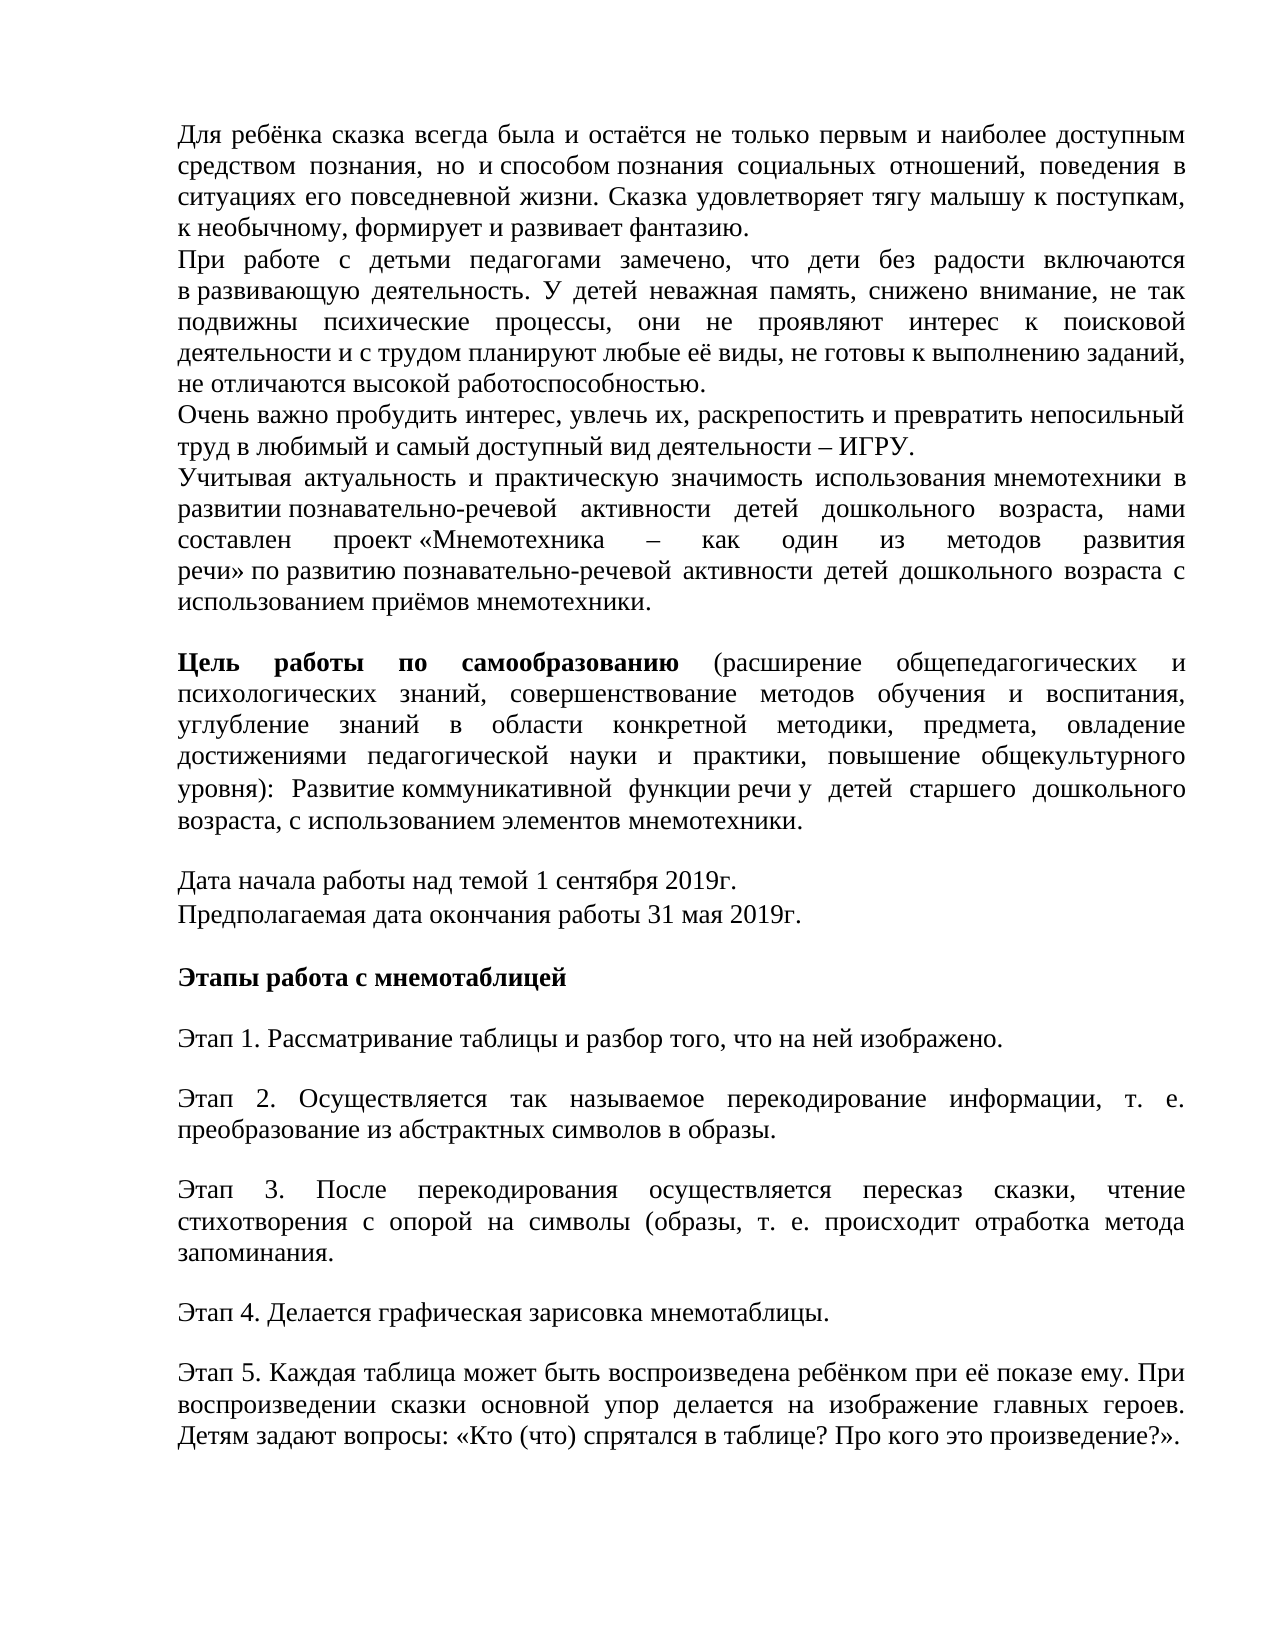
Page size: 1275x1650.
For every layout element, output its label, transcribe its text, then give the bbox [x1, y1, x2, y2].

text Этап 4. Делается графическая зарисовка мнемотаблицы. [177, 1296, 1186, 1327]
text Для ребёнка сказка всегда была и остаётся не только первым и наиболее доступным средством познания, но и способом познания социальных отношений, поведения в ситуациях его повседневной жизни. Сказка удовлетворяет тягу малышу к поступкам, к необычному, формирует и развивает фантазию. [177, 118, 1186, 243]
text Предполагаемая дата окончания работы 31 мая 2019г. [177, 898, 1186, 929]
text Этапы работа с мнемотаблицей [177, 962, 1186, 993]
text Этап 5. Каждая таблица может быть воспроизведена ребёнком при её показе ему. При воспроизведении сказки основной упор делается на изображение главных героев. Детям задают вопросы: «Кто (что) спрятался в таблице? Про кого это произведение?». [177, 1357, 1186, 1450]
text Дата начала работы над темой 1 сентября 2019г. [177, 864, 1186, 895]
text Этап 3. После перекодирования осуществляется пересказ сказки, чтение стихотворения с опорой на символы (образы, т. е. происходит отработка метода запоминания. [177, 1174, 1186, 1267]
text Цель работы по самообразованию (расширение общепедагогических и психологических знаний, совершенствование методов обучения и воспитания, углубление знаний в области конкретной методики, предмета, овладение достижениями педагогической науки и практики, повышение общекультурного уровня): Развитие коммуникативной функции речи у детей старшего дошкольного возраста, с использованием элементов мнемотехники. [177, 646, 1186, 835]
text Очень важно пробудить интерес, увлечь их, раскрепостить и превратить непосильный труд в любимый и самый доступный вид деятельности – ИГРУ. [177, 398, 1186, 461]
text Этап 1. Рассматривание таблицы и разбор того, что на ней изображено. [177, 1022, 1186, 1053]
text Этап 2. Осуществляется так называемое перекодирование информации, т. е. преобразование из абстрактных символов в образы. [177, 1082, 1186, 1144]
text Учитывая актуальность и практическую значимость использования мнемотехники в развитии познавательно-речевой активности детей дошкольного возраста, нами составлен проект «Мнемотехника – как один из методов развития речи» по развитию познавательно-речевой активности детей дошкольного возраста с использованием приёмов мнемотехники. [177, 461, 1186, 616]
text При работе с детьми педагогами замечено, что дети без радости включаются в развивающую деятельность. У детей неважная память, снижено внимание, не так подвижны психические процессы, они не проявляют интерес к поисковой деятельности и с трудом планируют любые её виды, не готовы к выполнению заданий, не отличаются высокой работоспособностью. [177, 243, 1186, 398]
